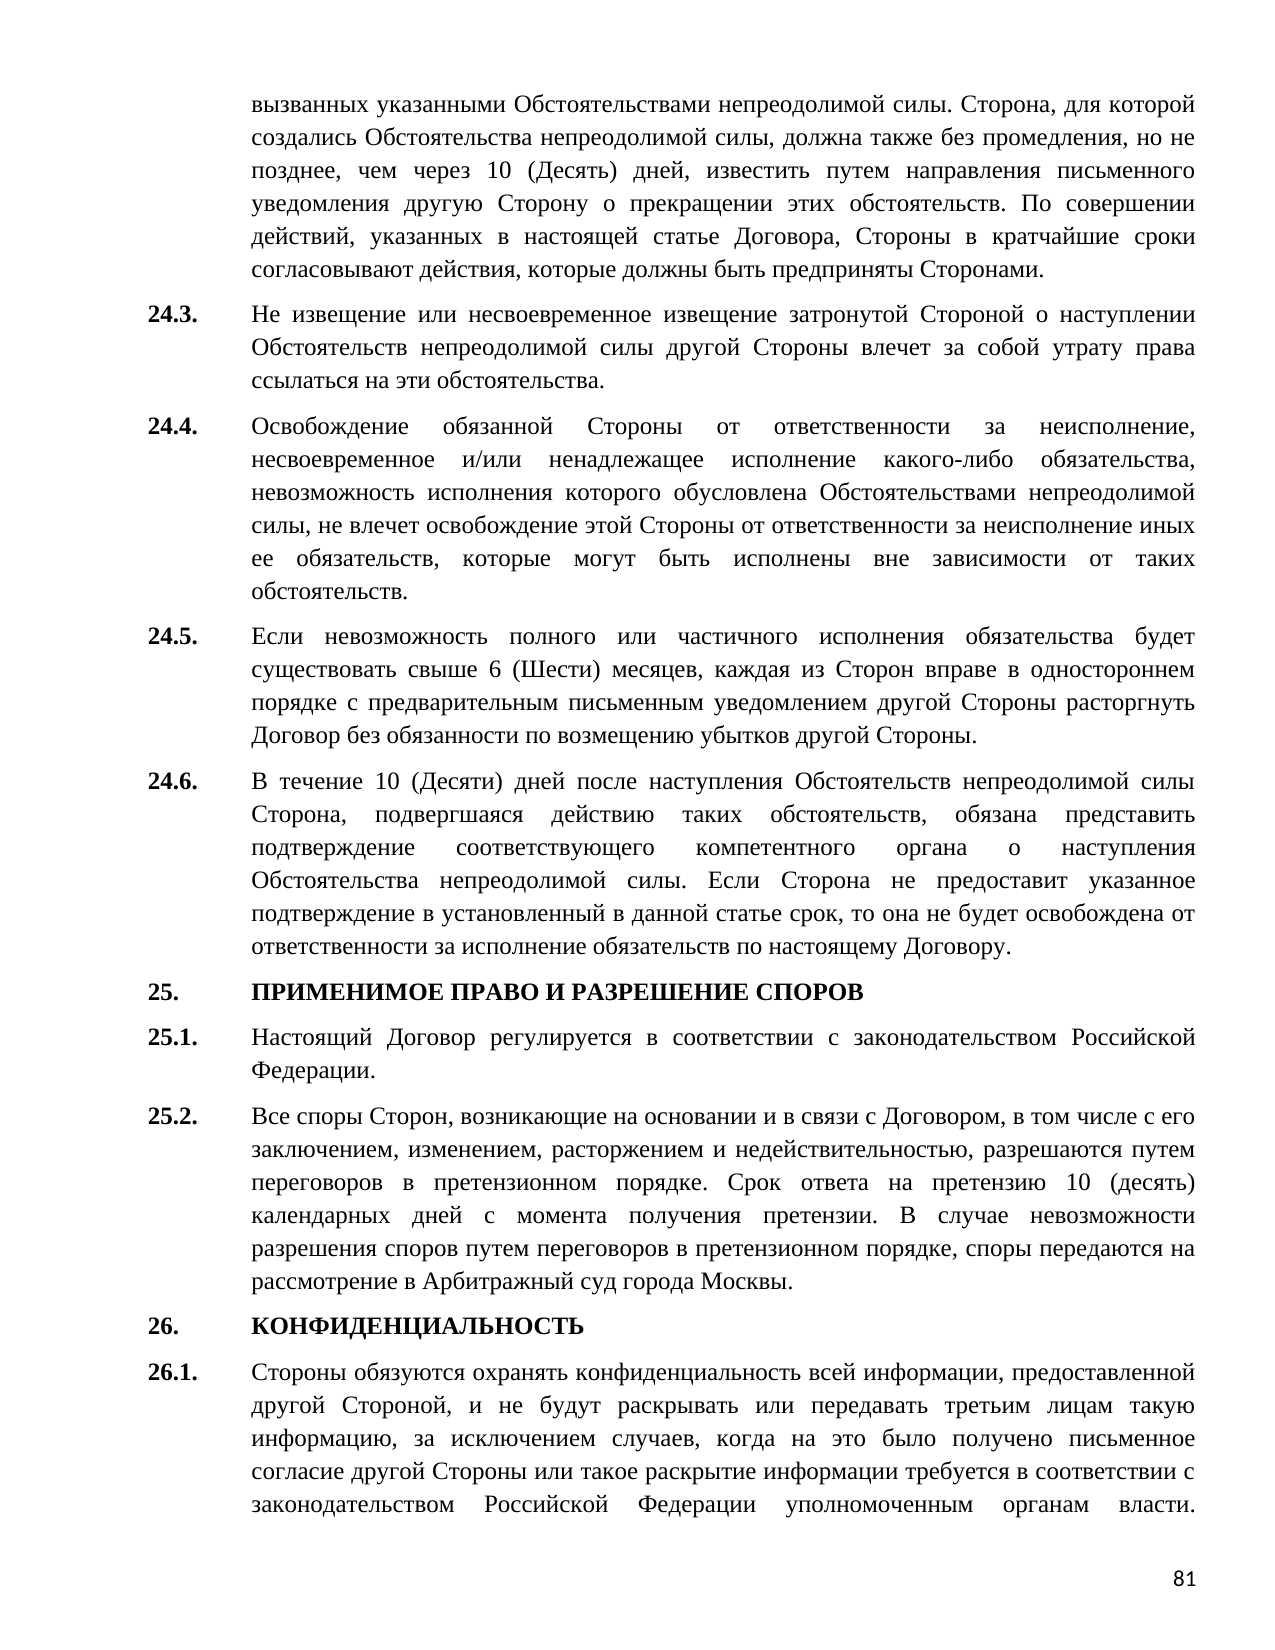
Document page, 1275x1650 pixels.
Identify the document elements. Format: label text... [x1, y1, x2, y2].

list Освобождение обязанной Стороны от ответственности за неисполнение, несвоевременное и/или ненадлежащее исполнение какого-либо обязательства, невозможность исполнения которого обусловлена Обстоятельствами непреодолимой силы, не влечет освобождение этой Стороны от ответственности за неисполнение иных ее обязательств, которые могут быть исполнены вне зависимости от таких обстоятельств. [148, 411, 1196, 605]
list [148, 1357, 1196, 1518]
list В течение 10 (Десяти) дней после наступления Обстоятельств непреодолимой силы Сторона, подвергшаяся действию таких обстоятельств, обязана представить подтверждение соответствующего компетентного органа о наступления Обстоятельства непреодолимой силы. Если Сторона не предоставит указанное подтверждение в установленный в данной статье срок, то она не будет освобождена от ответственности за исполнение обязательств по настоящему Договору. [148, 766, 1196, 960]
list Конфиденциальность [148, 1311, 1196, 1340]
list Настоящий Договор регулируется в соответствии с законодательством Российской Федерации. [148, 1022, 1196, 1084]
list ПРИМЕНИМОЕ ПРАВО И РАЗРЕШЕНИЕ СПОРОВ [148, 977, 1196, 1005]
list Если невозможность полного или частичного исполнения обязательства будет существовать свыше 6 (Шести) месяцев, каждая из Сторон вправе в одностороннем порядке с предварительным письменным уведомлением другой Стороны расторгнуть Договор без обязанности по возмещению убытков другой Стороны. [148, 621, 1196, 749]
list Все споры Сторон, возникающие на основании и в связи с Договором, в том числе с его заключением, изменением, расторжением и недействительностью, разрешаются путем переговоров в претензионном порядке. Срок ответа на претензию 10 (десять) календарных дней с момента получения претензии. В случае невозможности разрешения споров путем переговоров в претензионном порядке, споры передаются на рассмотрение в Арбитражный суд города Москвы. [148, 1101, 1196, 1294]
list Не извещение или несвоевременное извещение затронутой Стороной о наступлении Обстоятельств непреодолимой силы другой Стороны влечет за собой утрату права ссылаться на эти обстоятельства. [148, 299, 1196, 394]
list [148, 89, 1196, 282]
